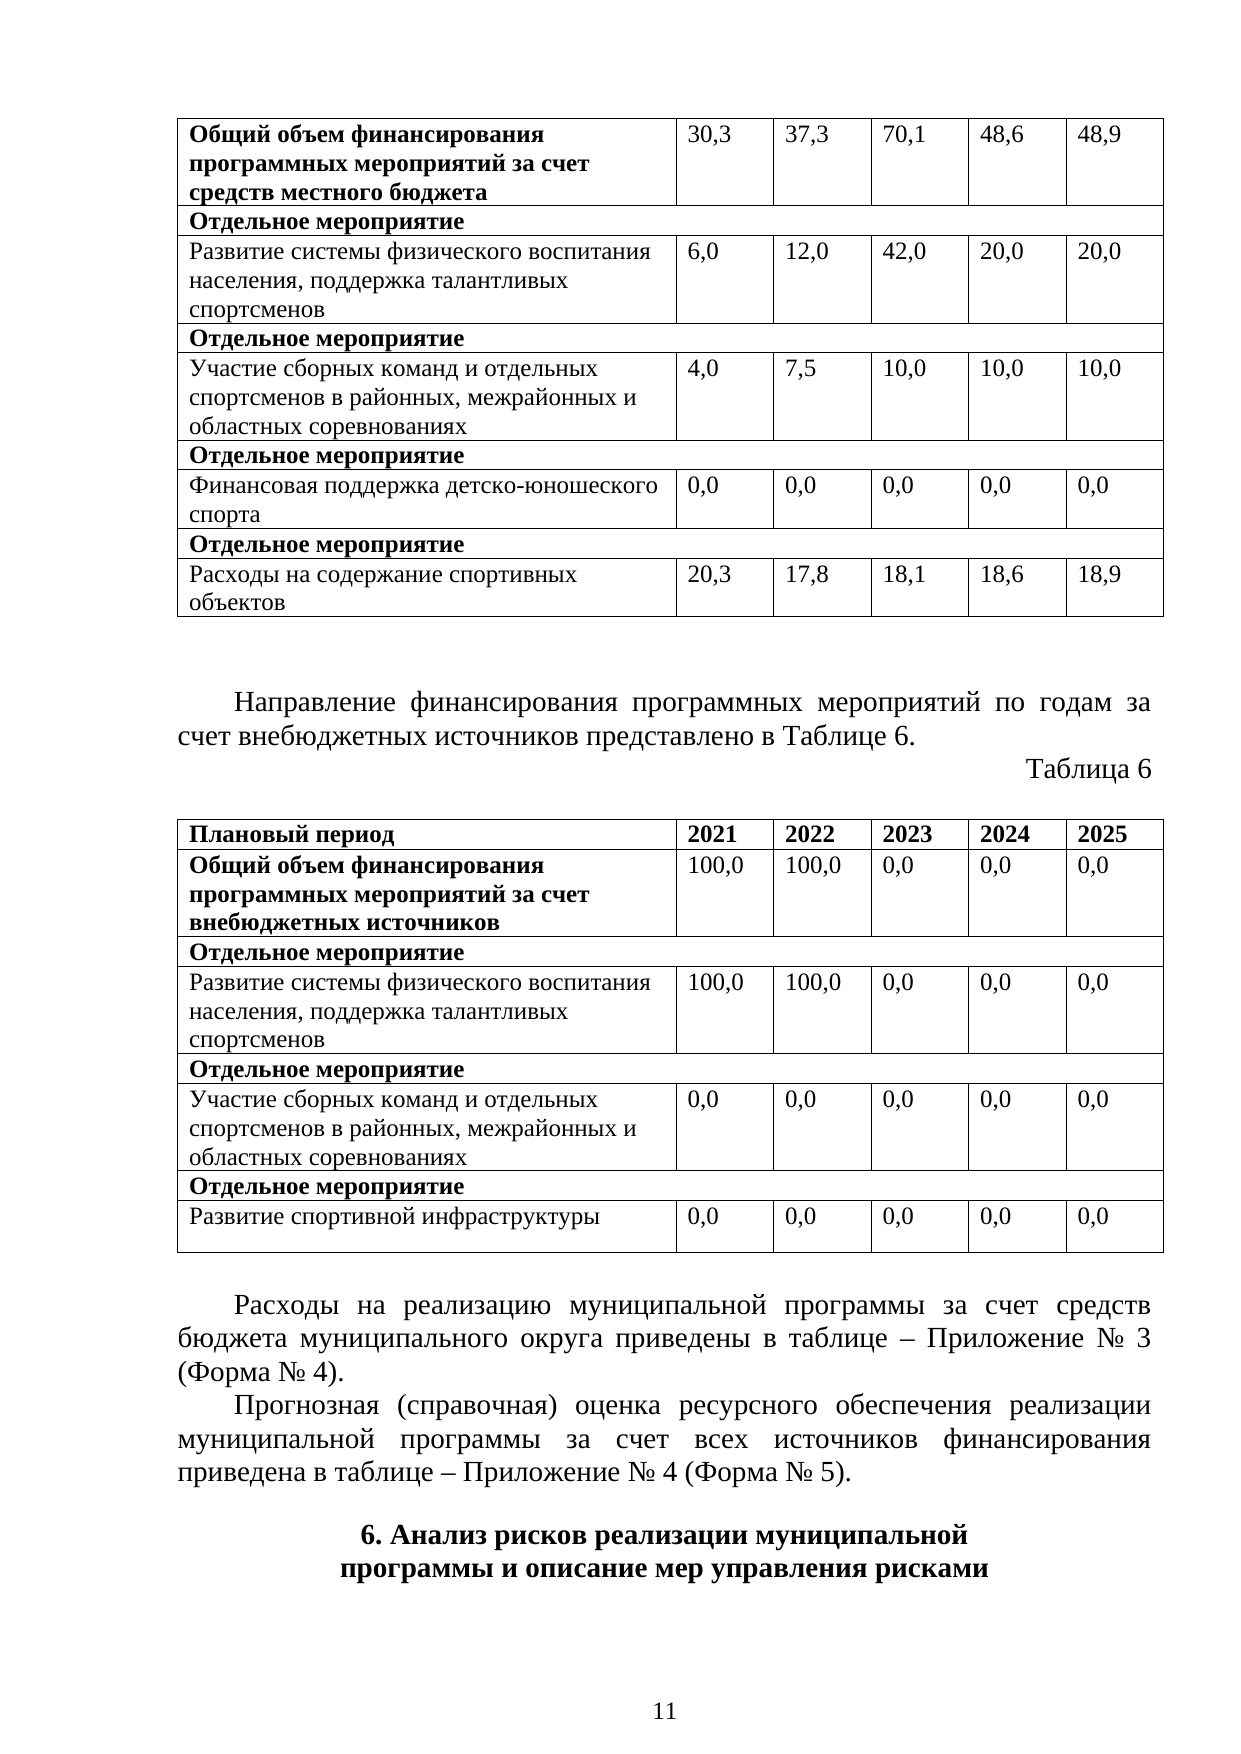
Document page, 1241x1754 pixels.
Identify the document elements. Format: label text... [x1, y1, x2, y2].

table_cell 0,0 [1067, 1084, 1163, 1170]
table_cell Финансовая поддержка детско-юношеского спорта [178, 470, 676, 528]
table_cell 12,0 [774, 236, 871, 322]
table_cell 10,0 [969, 353, 1066, 439]
table_cell 48,6 [969, 119, 1066, 205]
table_cell 0,0 [969, 967, 1066, 1053]
text Прогнозная (справочная) оценка ресурсного обеспечения реализации муниципальной программы за счет всех источников финансирования приведена в таблице – Приложение № 4 (Форма № 5). [177, 1387, 1152, 1488]
table_cell Развитие спортивной инфраструктуры [178, 1201, 676, 1252]
table_cell 0,0 [774, 1201, 871, 1252]
table_cell 10,0 [1067, 353, 1163, 439]
table_cell Общий объем финансирования программных мероприятий за счет средств местного бюджета [178, 119, 676, 205]
table_cell Отдельное мероприятие [178, 937, 1163, 966]
table_cell 20,3 [677, 559, 773, 616]
table_cell Участие сборных команд и отдельных спортсменов в районных, межрайонных и областных соревнованиях [178, 1084, 676, 1170]
table_cell 0,0 [872, 850, 968, 936]
table_header 2021 [677, 820, 773, 849]
table_cell 17,8 [774, 559, 871, 616]
text 6. Анализ рисков реализации муниципальной [177, 1517, 1152, 1550]
table_cell 0,0 [1067, 470, 1163, 528]
table_cell Отдельное мероприятие [178, 529, 1163, 558]
table_cell Развитие системы физического воспитания населения, поддержка талантливых спортсменов [178, 236, 676, 322]
table_cell 0,0 [872, 1084, 968, 1170]
text Расходы на реализацию муниципальной программы за счет средств бюджета муниципального округа приведены в таблице – Приложение № 3 (Форма № 4). [177, 1287, 1152, 1387]
table_cell 0,0 [969, 1201, 1066, 1252]
table_cell 4,0 [677, 353, 773, 439]
table_cell 0,0 [774, 470, 871, 528]
text Таблица 6 [177, 751, 1152, 785]
text Направление финансирования программных мероприятий по годам за счет внебюджетных источников представлено в Таблице 6. [177, 684, 1152, 751]
table_cell 0,0 [677, 1084, 773, 1170]
table_cell Отдельное мероприятие [178, 206, 1163, 235]
table_cell 10,0 [872, 353, 968, 439]
table_cell Общий объем финансирования программных мероприятий за счет внебюджетных источников [178, 850, 676, 936]
table_cell 100,0 [677, 967, 773, 1053]
table_cell 20,0 [1067, 236, 1163, 322]
table_cell 0,0 [1067, 967, 1163, 1053]
table_cell 100,0 [677, 850, 773, 936]
table_cell 6,0 [677, 236, 773, 322]
table_cell 70,1 [872, 119, 968, 205]
table_cell 18,6 [969, 559, 1066, 616]
table_header Плановый период [178, 820, 676, 849]
table_cell 30,3 [677, 119, 773, 205]
table_cell 37,3 [774, 119, 871, 205]
table_cell 100,0 [774, 967, 871, 1053]
table_cell Отдельное мероприятие [178, 324, 1163, 352]
table_cell 0,0 [677, 470, 773, 528]
table_cell Участие сборных команд и отдельных спортсменов в районных, межрайонных и областных соревнованиях [178, 353, 676, 439]
table_cell Отдельное мероприятие [178, 441, 1163, 469]
table_cell Развитие системы физического воспитания населения, поддержка талантливых спортсменов [178, 967, 676, 1053]
table_header 2023 [872, 820, 968, 849]
table_cell 0,0 [677, 1201, 773, 1252]
table_cell 18,1 [872, 559, 968, 616]
table_cell 42,0 [872, 236, 968, 322]
table_cell 0,0 [1067, 1201, 1163, 1252]
table_cell 0,0 [969, 850, 1066, 936]
table_cell 0,0 [969, 1084, 1066, 1170]
table_cell Отдельное мероприятие [178, 1054, 1163, 1083]
table_header 2022 [774, 820, 871, 849]
table_cell 0,0 [872, 1201, 968, 1252]
table_cell 48,9 [1067, 119, 1163, 205]
table_cell 100,0 [774, 850, 871, 936]
table_cell 18,9 [1067, 559, 1163, 616]
table_cell 0,0 [1067, 850, 1163, 936]
table_header 2025 [1067, 820, 1163, 849]
table_header 2024 [969, 820, 1066, 849]
table_cell 20,0 [969, 236, 1066, 322]
table_cell 0,0 [969, 470, 1066, 528]
table_cell 0,0 [872, 470, 968, 528]
table_cell 0,0 [774, 1084, 871, 1170]
text программы и описание мер управления рисками [177, 1550, 1152, 1584]
table_cell Отдельное мероприятие [178, 1171, 1163, 1200]
table_cell 7,5 [774, 353, 871, 439]
table_cell 0,0 [872, 967, 968, 1053]
table_cell Расходы на содержание спортивных объектов [178, 559, 676, 616]
